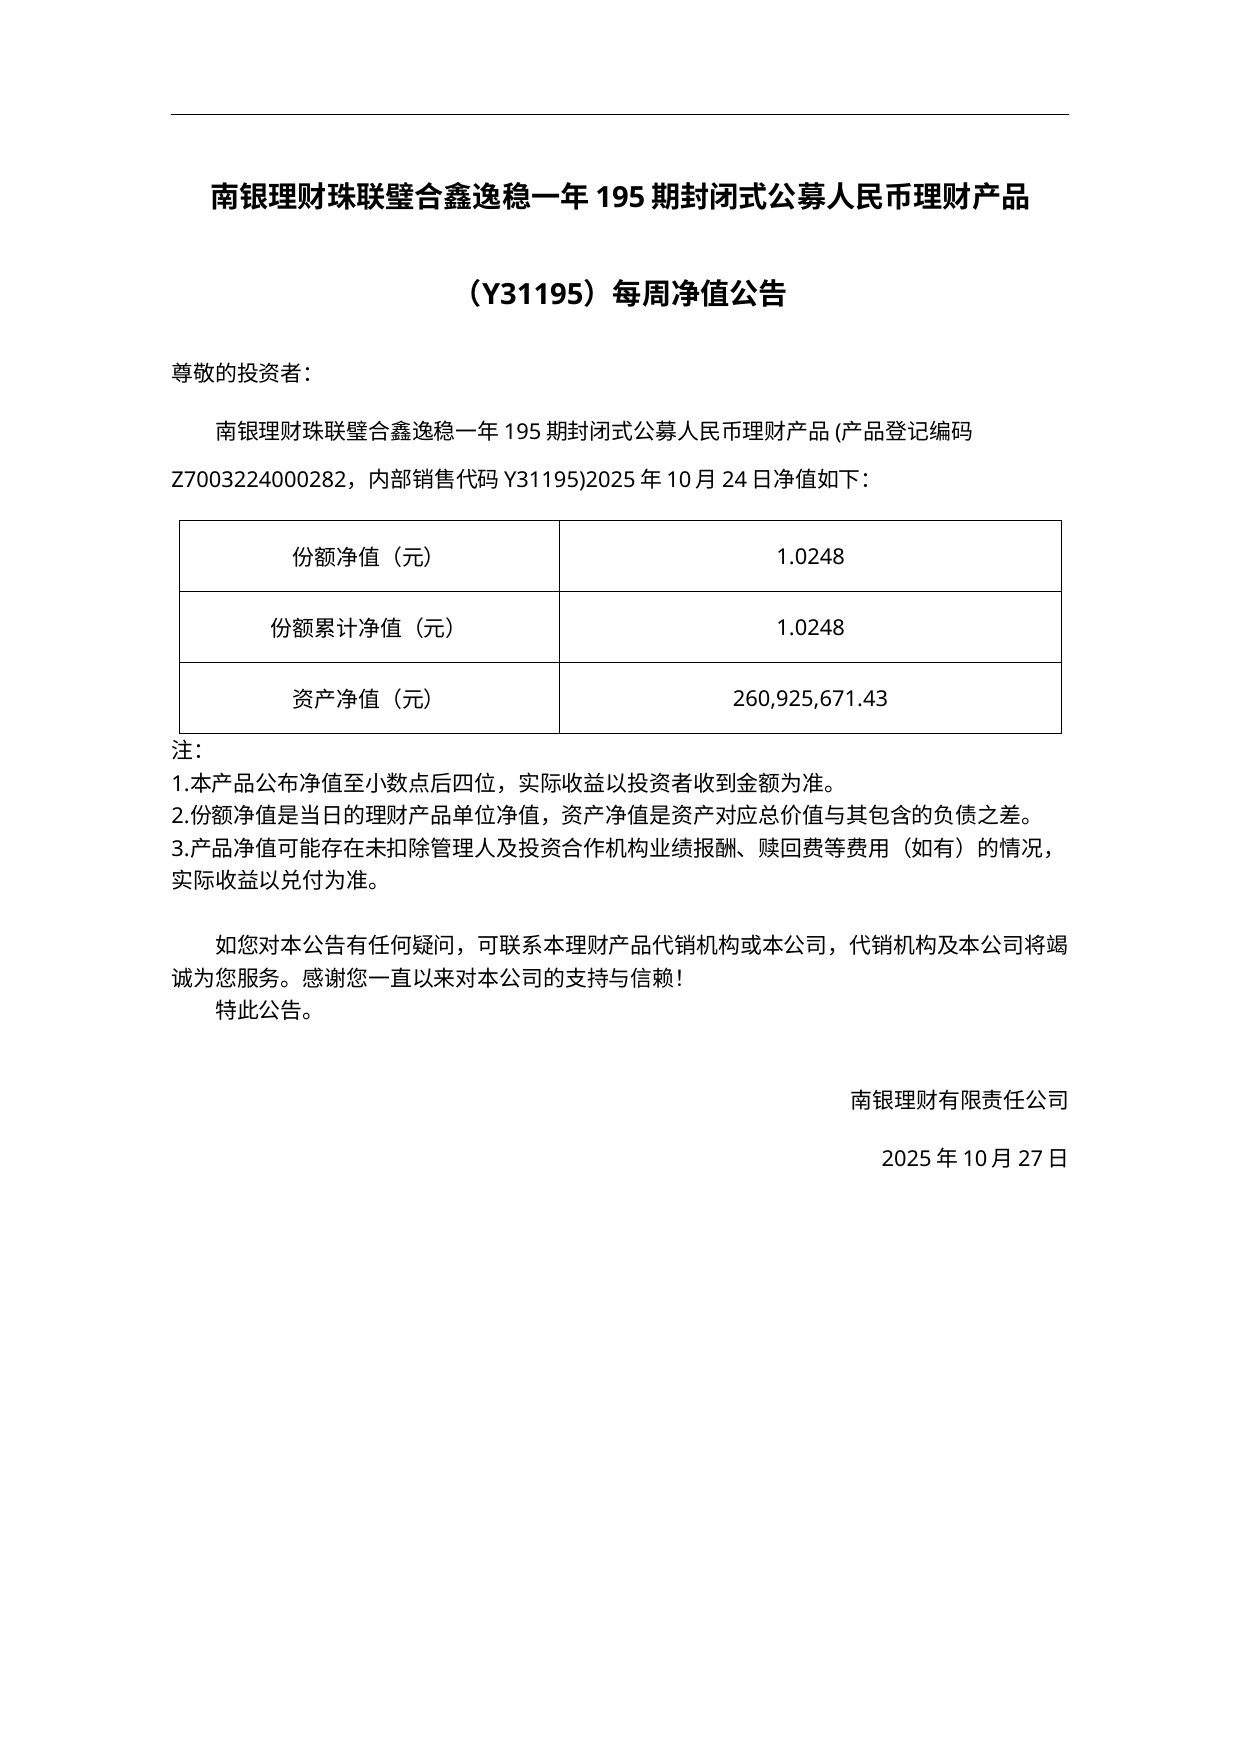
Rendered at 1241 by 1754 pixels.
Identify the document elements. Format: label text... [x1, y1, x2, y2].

text 南银理财珠联璧合鑫逸稳一年195期封闭式公募人民币理财产品（Y31195）每周净值公告 [171, 162, 1069, 324]
text 尊敬的投资者： [171, 355, 1069, 388]
table_cell 份额累计净值（元） [180, 592, 559, 662]
text 2025年10月27日 [171, 1140, 1069, 1173]
text 如您对本公告有任何疑问，可联系本理财产品代销机构或本公司，代销机构及本公司将竭诚为您服务。感谢您一直以来对本公司的支持与信赖！ [171, 928, 1069, 993]
table_header 份额净值（元） [180, 521, 559, 591]
table_cell 1.0248 [560, 592, 1061, 662]
text 特此公告。 [171, 993, 1069, 1025]
text 南银理财有限责任公司 [171, 1082, 1069, 1115]
text 注： [171, 733, 1069, 765]
text 2.份额净值是当日的理财产品单位净值，资产净值是资产对应总价值与其包含的负债之差。 [171, 798, 1069, 830]
text 3.产品净值可能存在未扣除管理人及投资合作机构业绩报酬、赎回费等费用（如有）的情况，实际收益以兑付为准。 [171, 830, 1069, 895]
text 南银理财珠联璧合鑫逸稳一年195期封闭式公募人民币理财产品 (产品登记编码Z7003224000282，内部销售代码Y31195)2025年10月24日净值如下： [171, 413, 1069, 494]
table_header 1.0248 [560, 521, 1061, 591]
table_cell 资产净值（元） [180, 663, 559, 733]
text 1.本产品公布净值至小数点后四位，实际收益以投资者收到金额为准。 [171, 765, 1069, 798]
table_cell 260,925,671.43 [560, 663, 1061, 733]
